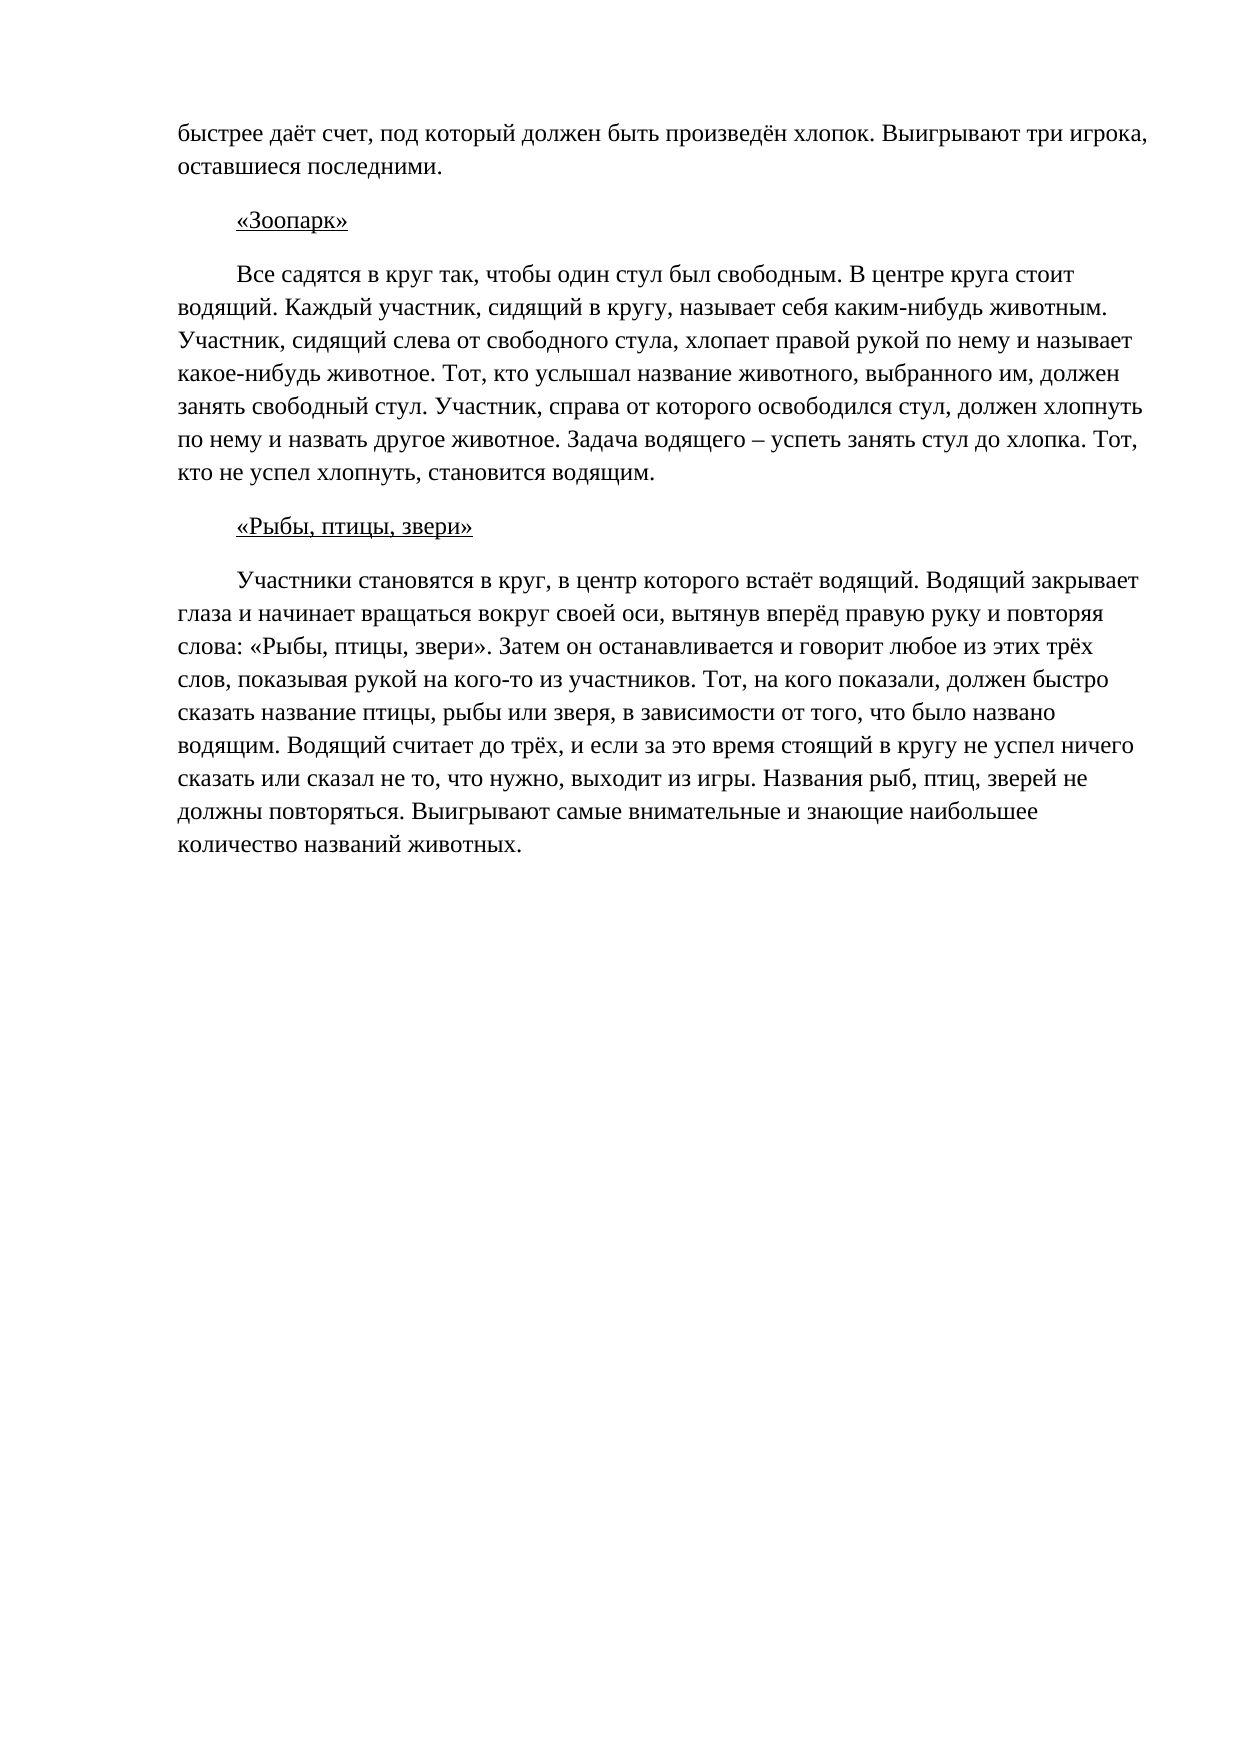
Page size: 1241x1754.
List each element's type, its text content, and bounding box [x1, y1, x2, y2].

text Участники становятся в круг, в центр которого встаёт водящий. Водящий закрывает глаза и начинает вращаться вокруг своей оси, вытянув вперёд правую руку и повторяя слова: «Рыбы, птицы, звери». Затем он останавливается и говорит любое из этих трёх слов, показывая рукой на кого-то из участников. Тот, на кого показали, должен быстро сказать название птицы, рыбы или зверя, в зависимости от того, что было названо водящим. Водящий считает до трёх, и если за это время стоящий в кругу не успел ничего сказать или сказал не то, что нужно, выходит из игры. Названия рыб, птиц, зверей не должны повторяться. Выигрывают самые внимательные и знающие наибольшее количество названий животных. [177, 565, 1152, 858]
text «Рыбы, птицы, звери» [177, 511, 1152, 539]
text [177, 118, 1152, 180]
text «Зоопарк» [177, 205, 1152, 234]
text Все садятся в круг так, чтобы один стул был свободным. В центре круга стоит водящий. Каждый участник, сидящий в кругу, называет себя каким-нибудь животным. Участник, сидящий слева от свободного стула, хлопает правой рукой по нему и называет какое-нибудь животное. Тот, кто услышал название животного, выбранного им, должен занять свободный стул. Участник, справа от которого освободился стул, должен хлопнуть по нему и назвать другое животное. Задача водящего – успеть занять стул до хлопка. Тот, кто не успел хлопнуть, становится водящим. [177, 259, 1152, 486]
